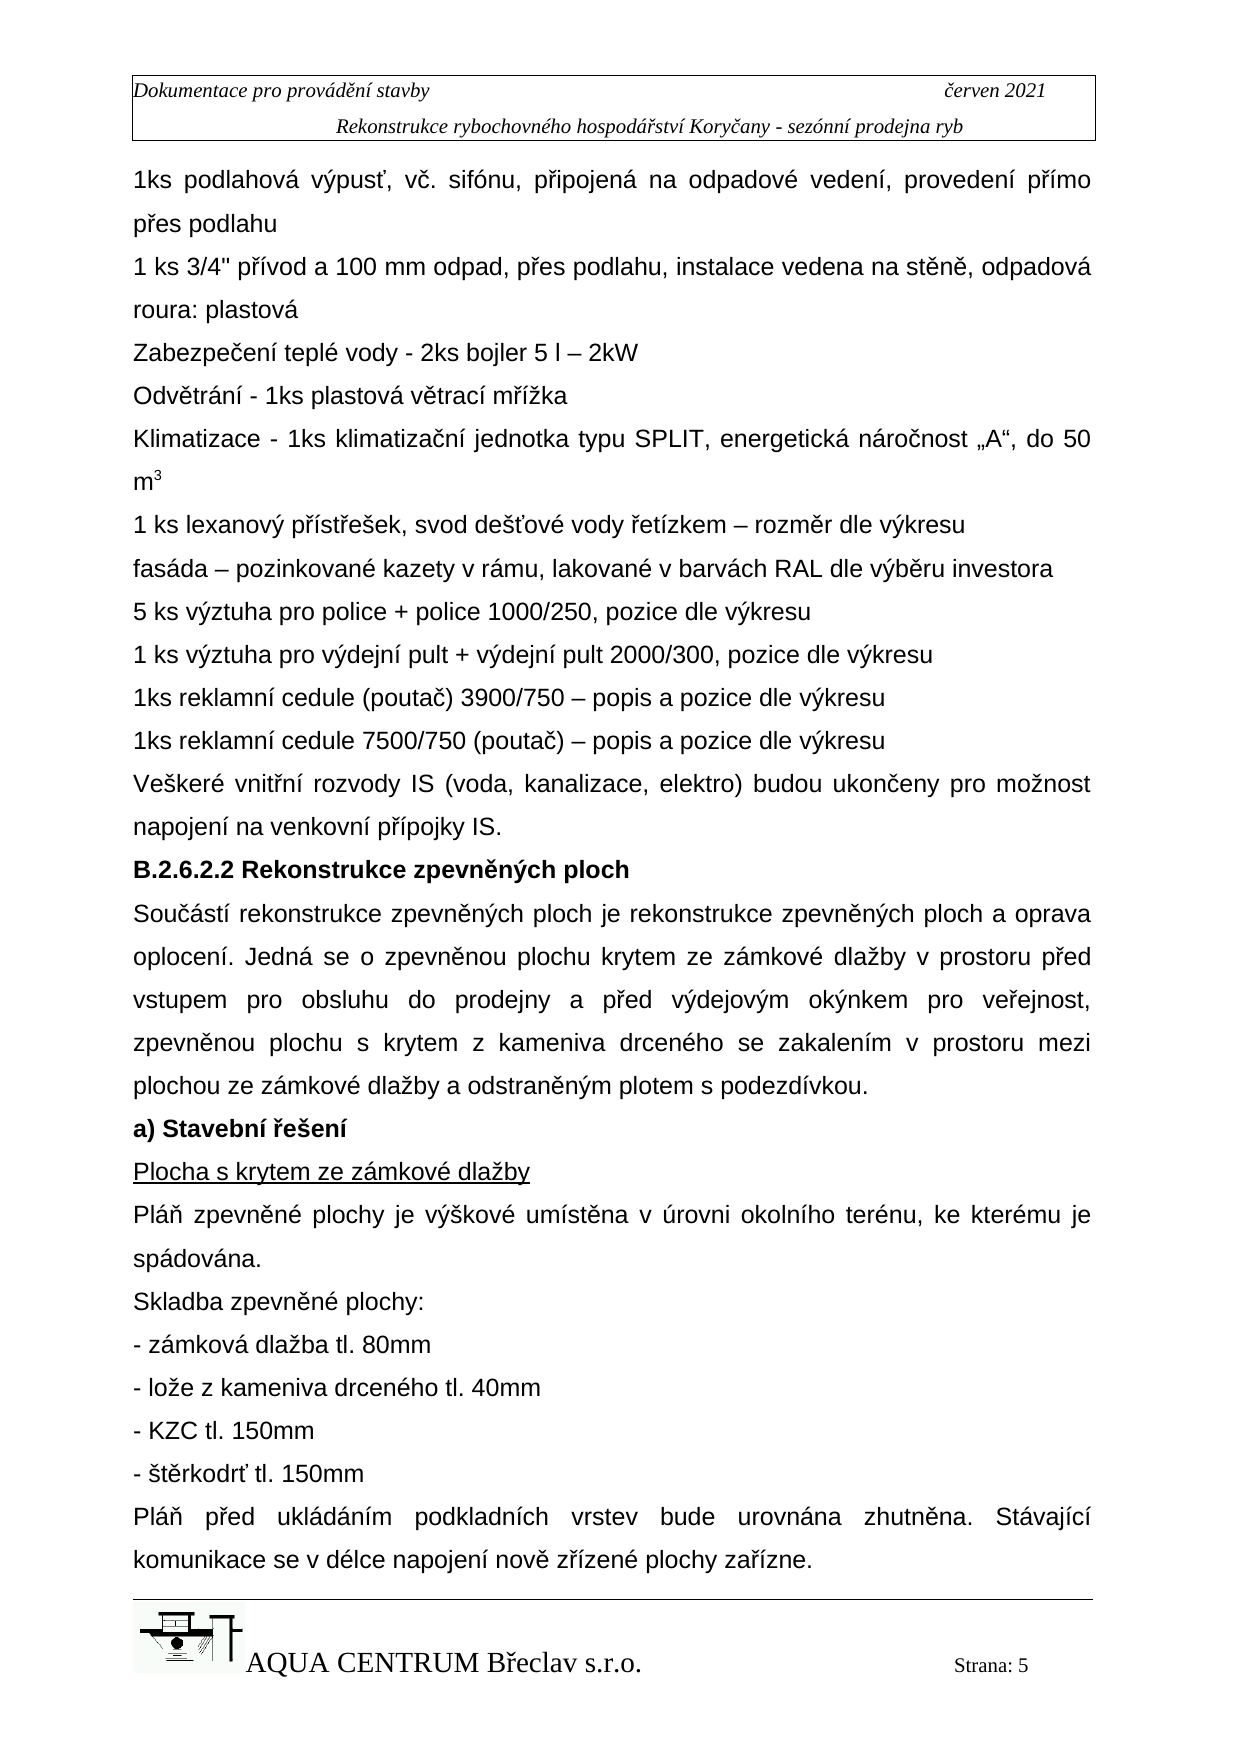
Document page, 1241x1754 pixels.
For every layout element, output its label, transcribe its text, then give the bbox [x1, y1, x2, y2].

text Skladba zpevněné plochy: [133, 1287, 1093, 1315]
text Klimatizace - 1ks klimatizační jednotka typu SPLIT, energetická náročnost „A“, do 50 m3 [133, 424, 1093, 496]
text 1 ks výztuha pro výdejní pult + výdejní pult 2000/300, pozice dle výkresu [133, 640, 1093, 668]
text Součástí rekonstrukce zpevněných ploch je rekonstrukce zpevněných ploch a oprava oplocení. Jedná se o zpevněnou plochu krytem ze zámkové dlažby v prostoru před vstupem pro obsluhu do prodejny a před výdejovým okýnkem pro veřejnost, zpevněnou plochu s krytem z kameniva drceného se zakalením v prostoru mezi plochou ze zámkové dlažby a odstraněným plotem s podezdívkou. [133, 898, 1093, 1100]
text fasáda – pozinkované kazety v rámu, lakované v barvách RAL dle výběru investora [133, 553, 1093, 582]
text Pláň před ukládáním podkladních vrstev bude urovnána zhutněna. Stávající komunikace se v délce napojení nově zřízené plochy zařízne. [133, 1502, 1093, 1574]
text 1ks podlahová výpusť, vč. sifónu, připojená na odpadové vedení, provedení přímo přes podlahu [133, 165, 1093, 237]
text 1 ks 3/4" přívod a 100 mm odpad, přes podlahu, instalace vedena na stěně, odpadová roura: plastová [133, 252, 1093, 323]
text - zámková dlažba tl. 80mm [133, 1330, 1093, 1358]
text - štěrkodrť tl. 150mm [133, 1459, 1093, 1488]
text B.2.6.2.2 Rekonstrukce zpevněných ploch [133, 855, 1093, 884]
text 5 ks výztuha pro police + police 1000/250, pozice dle výkresu [133, 597, 1093, 625]
text - KZC tl. 150mm [133, 1416, 1093, 1445]
text 1 ks lexanový přístřešek, svod dešťové vody řetízkem – rozměr dle výkresu [133, 510, 1093, 539]
text Pláň zpevněné plochy je výškové umístěna v úrovni okolního terénu, ke kterému je spádována. [133, 1200, 1093, 1272]
text a) Stavební řešení [133, 1114, 1093, 1143]
text Zabezpečení teplé vody - 2ks bojler 5 l – 2kW [133, 338, 1093, 367]
text - lože z kameniva drceného tl. 40mm [133, 1373, 1093, 1402]
text Odvětrání - 1ks plastová větrací mřížka [133, 381, 1093, 410]
text Plocha s krytem ze zámkové dlažby [133, 1157, 1093, 1186]
text 1ks reklamní cedule 7500/750 (poutač) – popis a pozice dle výkresu [133, 726, 1093, 755]
text 1ks reklamní cedule (poutač) 3900/750 – popis a pozice dle výkresu [133, 683, 1093, 712]
picture [132, 1602, 246, 1673]
text Veškeré vnitřní rozvody IS (voda, kanalizace, elektro) budou ukončeny pro možnost napojení na venkovní přípojky IS. [133, 769, 1093, 841]
